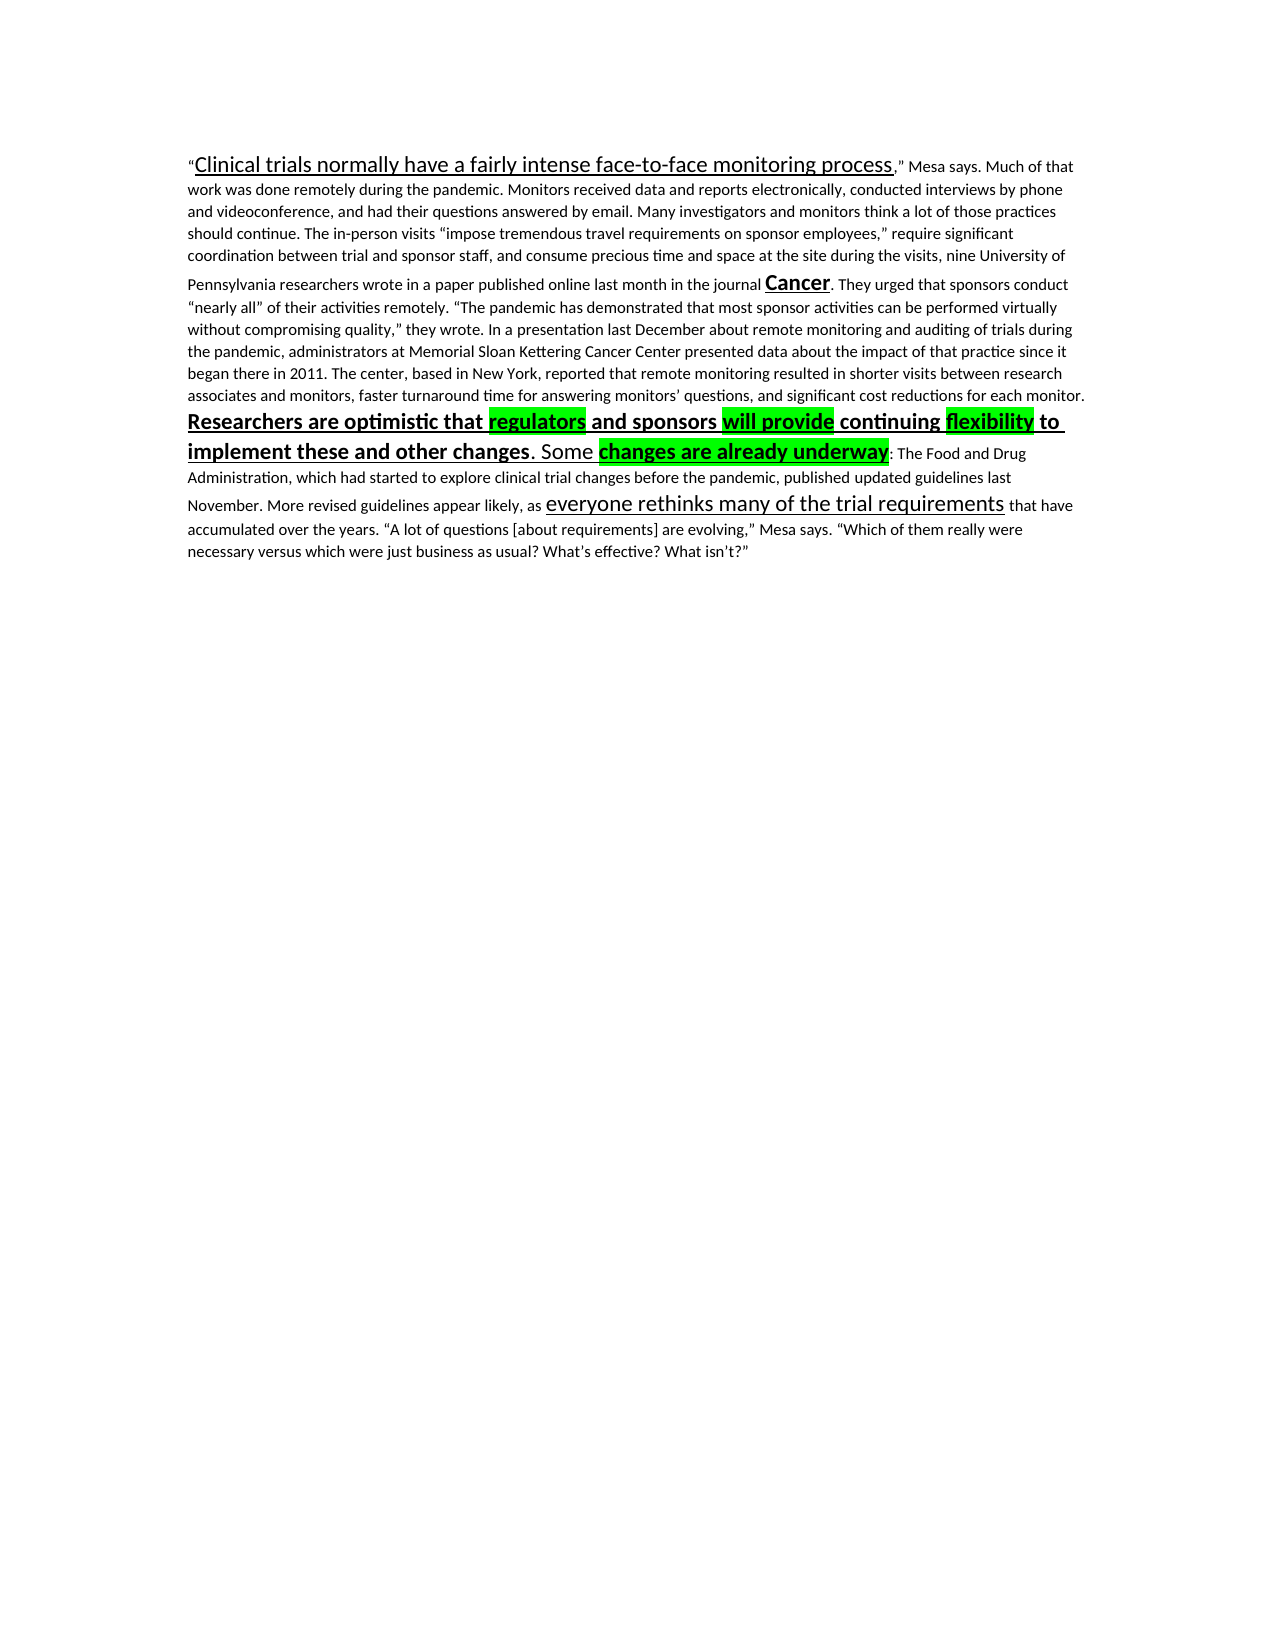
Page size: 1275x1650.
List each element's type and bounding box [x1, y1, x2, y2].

text [187, 150, 1087, 561]
